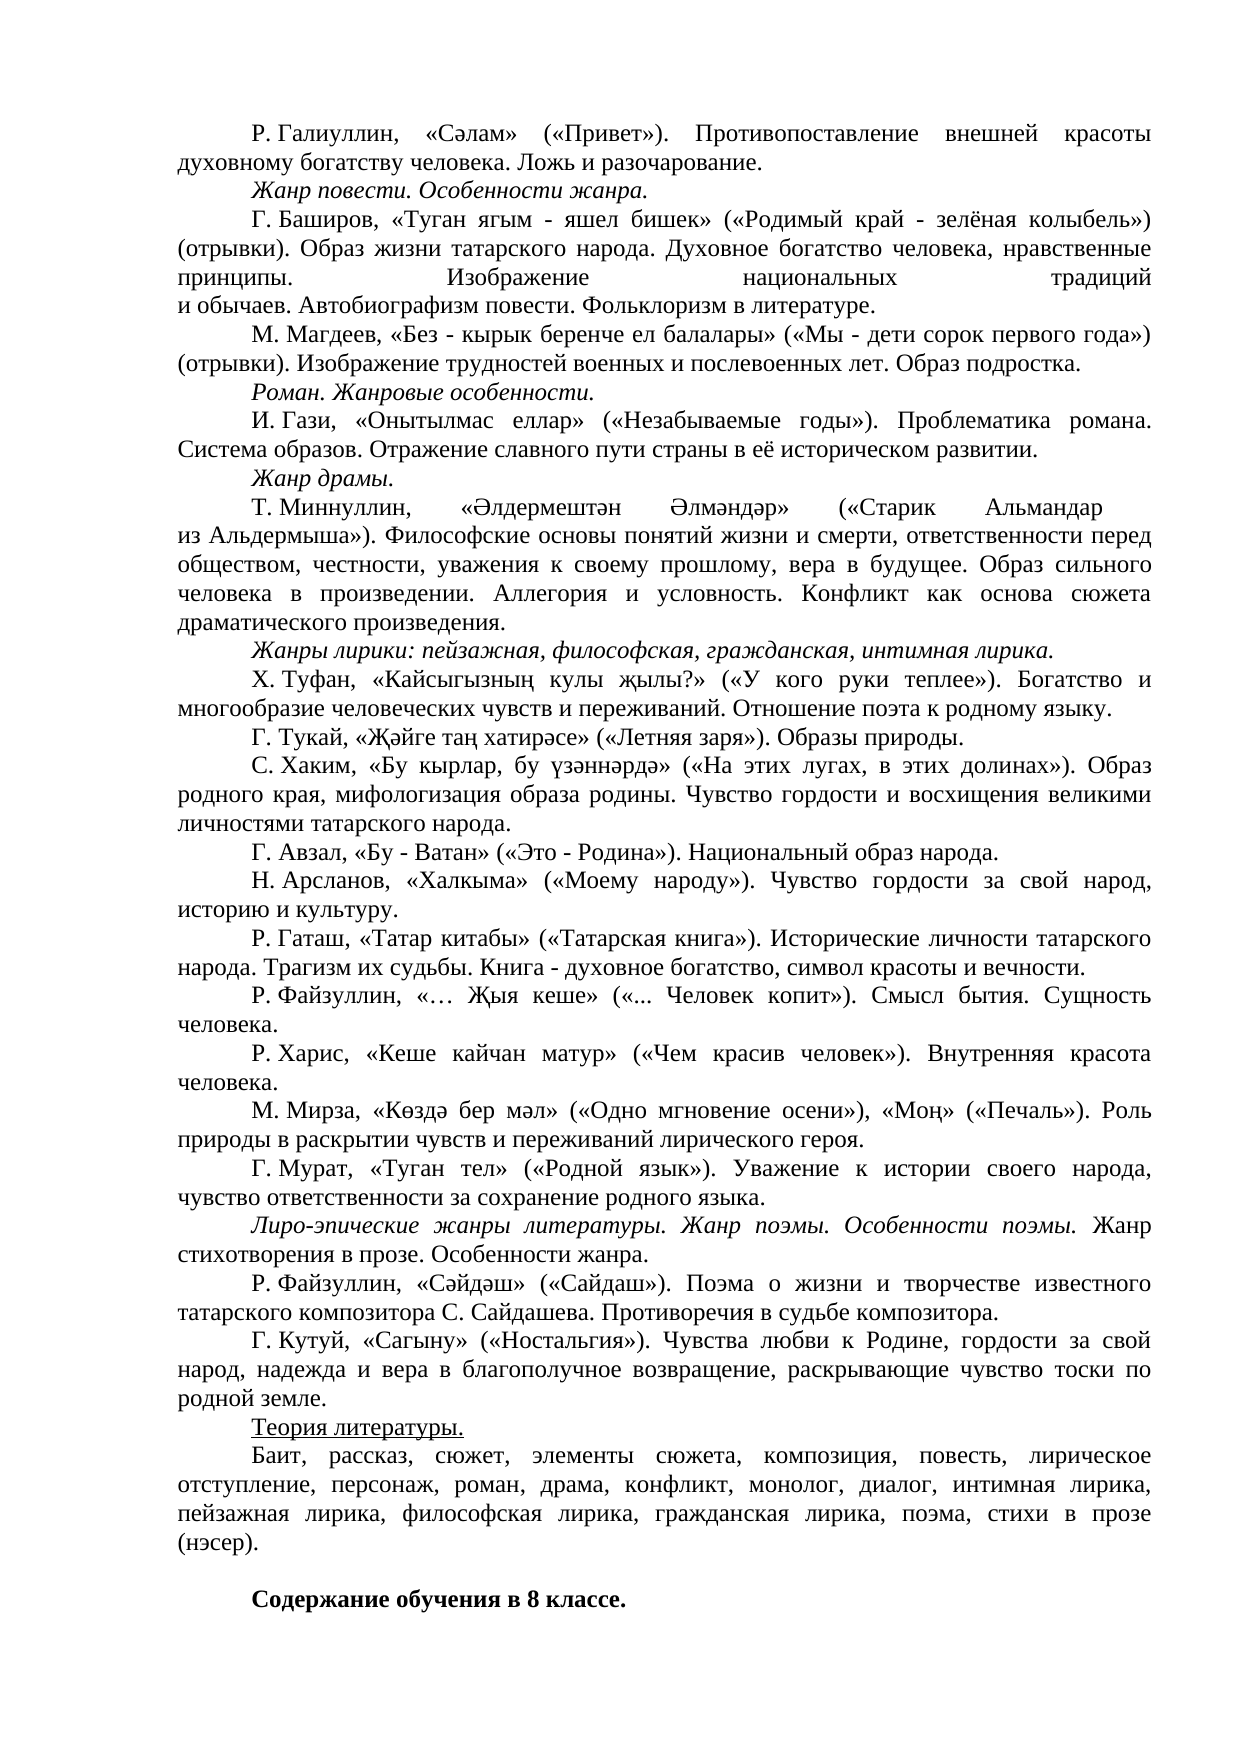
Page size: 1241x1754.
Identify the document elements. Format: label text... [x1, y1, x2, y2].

text Баит, рассказ, сюжет, элементы сюжета, композиция, повесть, лирическое отступление, персонаж, роман, драма, конфликт, монолог, диалог, интимная лирика, пейзажная лирика, философская лирика, гражданская лирика, поэма, стихи в прозе (нэсер). [177, 1441, 1152, 1556]
text Жанры лирики: пейзажная, философская, гражданская, интимная лирика. [177, 636, 1152, 664]
text Жанр драмы. [177, 463, 1152, 492]
text Р. Гаташ, «Татар китабы» («Татарская книга»). Исторические личности татарского народа. Трагизм их судьбы. Книга - духовное богатство, символ красоты и вечности. [177, 923, 1152, 981]
text Р. Галиуллин, «Сәлам» («Привет»). Противопоставление внешней красоты духовному богатству человека. Ложь и разочарование. [177, 118, 1152, 176]
text И. Гази, «Онытылмас еллар» («Незабываемые годы»). Проблематика романа. Система образов. Отражение славного пути страны в её историческом развитии. [177, 406, 1152, 463]
text Роман. Жанровые особенности. [177, 377, 1152, 406]
text Г. Мурат, «Туган тел» («Родной язык»). Уважение к истории своего народа, чувство ответственности за сохранение родного языка. [177, 1153, 1152, 1211]
text Г. Тукай, «Җәйге таң хатирәсе» («Летняя заря»). Образы природы. [177, 722, 1152, 751]
text Р. Харис, «Кеше кайчан матур» («Чем красив человек»). Внутренняя красота человека. [177, 1038, 1152, 1096]
text Содержание обучения в 8 классе. [177, 1584, 1152, 1613]
text Лиро-эпические жанры литературы. Жанр поэмы. Особенности поэмы. Жанр стихотворения в прозе. Особенности жанра. [177, 1211, 1152, 1268]
text Н. Арсланов, «Халкыма» («Моему народу»). Чувство гордости за свой народ, историю и культуру. [177, 866, 1152, 923]
text М. Мирза, «Көздә бер мәл» («Одно мгновение осени»), «Моң» («Печаль»). Роль природы в раскрытии чувств и переживаний лирического героя. [177, 1096, 1152, 1153]
text Теория литературы. [177, 1412, 1152, 1441]
text Г. Авзал, «Бу - Ватан» («Это - Родина»). Национальный образ народа. [177, 837, 1152, 866]
text Р. Файзуллин, «… Җыя кеше» («... Человек копит»). Смысл бытия. Сущность человека. [177, 981, 1152, 1038]
text М. Магдеев, «Без - кырык беренче ел балалары» («Мы - дети сорок первого года») (отрывки). Изображение трудностей военных и послевоенных лет. Образ подростка. [177, 319, 1152, 377]
text Х. Туфан, «Кайсыгызның кулы җылы?» («У кого руки теплее»). Богатство и многообразие человеческих чувств и переживаний. Отношение поэта к родному языку. [177, 664, 1152, 722]
text Г. Баширов, «Туган ягым - яшел бишек» («Родимый край - зелёная колыбель») (отрывки). Образ жизни татарского народа. Духовное богатство человека, нравственные принципы. Изображение национальных традиций и обычаев. Автобиографизм повести. Фольклоризм в литературе. [177, 204, 1152, 319]
text С. Хаким, «Бу кырлар, бу үзәннәрдә» («На этих лугах, в этих долинах»). Образ родного края, мифологизация образа родины. Чувство гордости и восхищения великими личностями татарского народа. [177, 751, 1152, 837]
text Г. Кутуй, «Сагыну» («Ностальгия»). Чувства любви к Родине, гордости за свой народ, надежда и вера в благополучное возвращение, раскрывающие чувство тоски по родной земле. [177, 1326, 1152, 1412]
text Жанр повести. Особенности жанра. [177, 176, 1152, 204]
text Р. Файзуллин, «Сәйдәш» («Сайдаш»). Поэма о жизни и творчестве известного татарского композитора С. Сайдашева. Противоречия в судьбе композитора. [177, 1268, 1152, 1326]
text Т. Миннуллин, «Әлдермештән Әлмәндәр» («Старик Альмандар из Альдермыша»). Философские основы понятий жизни и смерти, ответственности перед обществом, честности, уважения к своему прошлому, вера в будущее. Образ сильного человека в произведении. Аллегория и условность. Конфликт как основа сюжета драматического произведения. [177, 492, 1152, 636]
